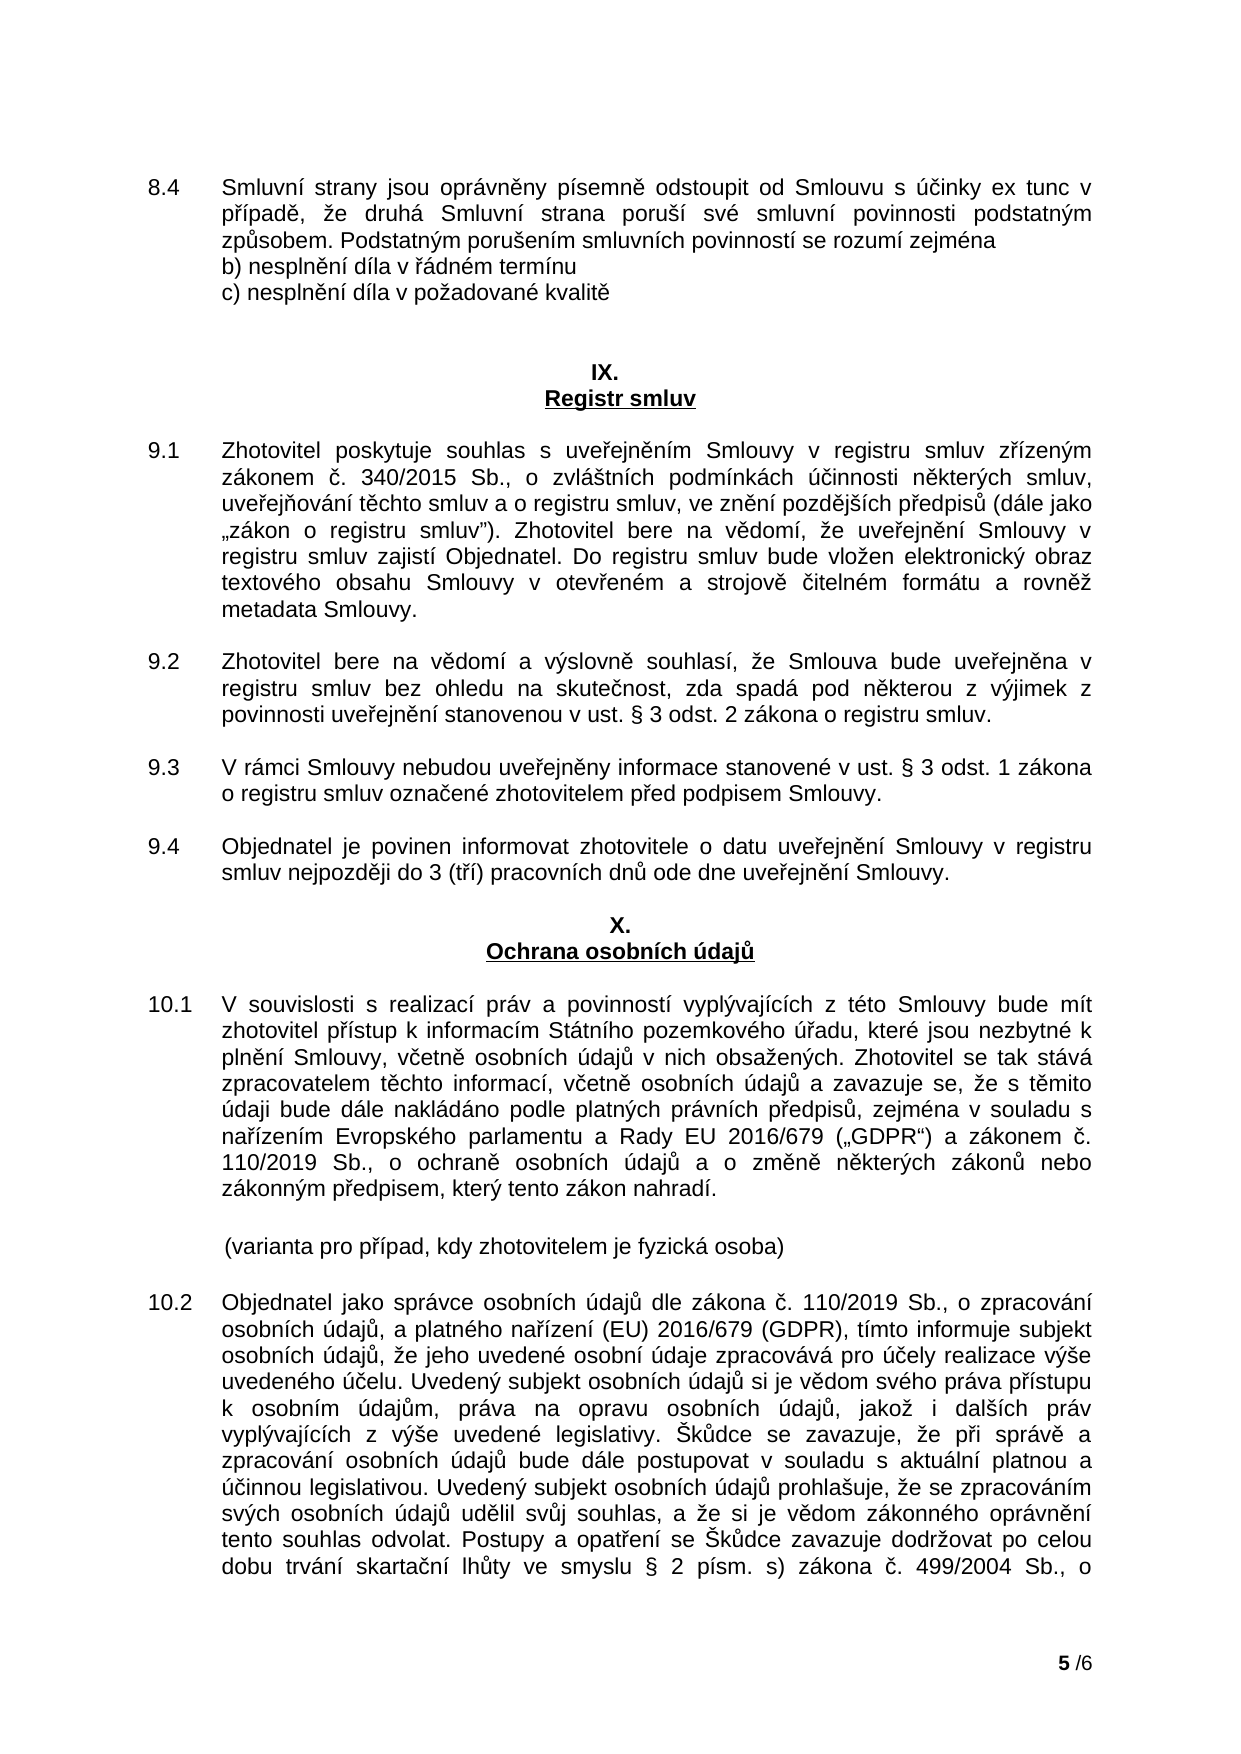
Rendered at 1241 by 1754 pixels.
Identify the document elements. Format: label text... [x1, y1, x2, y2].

text c) nesplnění díla v požadované kvalitě [148, 279, 1093, 306]
text IX. [591, 358, 1093, 385]
text Registr smluv [148, 385, 1093, 411]
text X. [148, 912, 1093, 938]
text 9.4 Objednatel je povinen informovat zhotovitele o datu uveřejnění Smlouvy v registru smluv nejpozději do 3 (tří) pracovních dnů ode dne uveřejnění Smlouvy. [148, 833, 1093, 886]
list (varianta pro případ, kdy zhotovitelem je fyzická osoba) [148, 1231, 1093, 1260]
text 8.4 Smluvní strany jsou oprávněny písemně odstoupit od Smlouvu s účinky ex tunc v případě, že druhá Smluvní strana poruší své smluvní povinnosti podstatným způsobem. Podstatným porušením smluvních povinností se rozumí zejména [148, 174, 1093, 253]
text 9.2 Zhotovitel bere na vědomí a výslovně souhlasí, že Smlouva bude uveřejněna v registru smluv bez ohledu na skutečnost, zda spadá pod některou z výjimek z povinnosti uveřejnění stanovenou v ust. § 3 odst. 2 zákona o registru smluv. [148, 648, 1093, 727]
text Ochrana osobních údajů [148, 938, 1093, 964]
text 9.3 V rámci Smlouvy nebudou uveřejněny informace stanovené v ust. § 3 odst. 1 zákona o registru smluv označené zhotovitelem před podpisem Smlouvy. [148, 754, 1093, 806]
text 9.1 Zhotovitel poskytuje souhlas s uveřejněním Smlouvy v registru smluv zřízeným zákonem č. 340/2015 Sb., o zvláštních podmínkách účinnosti některých smluv, uveřejňování těchto smluv a o registru smluv, ve znění pozdějších předpisů (dále jako „zákon o registru smluv”). Zhotovitel bere na vědomí, že uveřejnění Smlouvy v registru smluv zajistí Objednatel. Do registru smluv bude vložen elektronický obraz textového obsahu Smlouvy v otevřeném a strojově čitelném formátu a rovněž metadata Smlouvy. [148, 437, 1093, 622]
text b) nesplnění díla v řádném termínu [148, 253, 1093, 279]
list V souvislosti s realizací práv a povinností vyplývajících z této Smlouvy bude mít zhotovitel přístup k informacím Státního pozemkového úřadu, které jsou nezbytné k plnění Smlouvy, včetně osobních údajů v nich obsažených. Zhotovitel se tak stává zpracovatelem těchto informací, včetně osobních údajů a zavazuje se, že s těmito údaji bude dále nakládáno podle platných právních předpisů, zejména v souladu s nařízením Evropského parlamentu a Rady EU 2016/679 („GDPR“) a zákonem č. 110/2019 Sb., o ochraně osobních údajů a o změně některých zákonů nebo zákonným předpisem, který tento zákon nahradí. [148, 991, 1093, 1202]
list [148, 1289, 1093, 1579]
